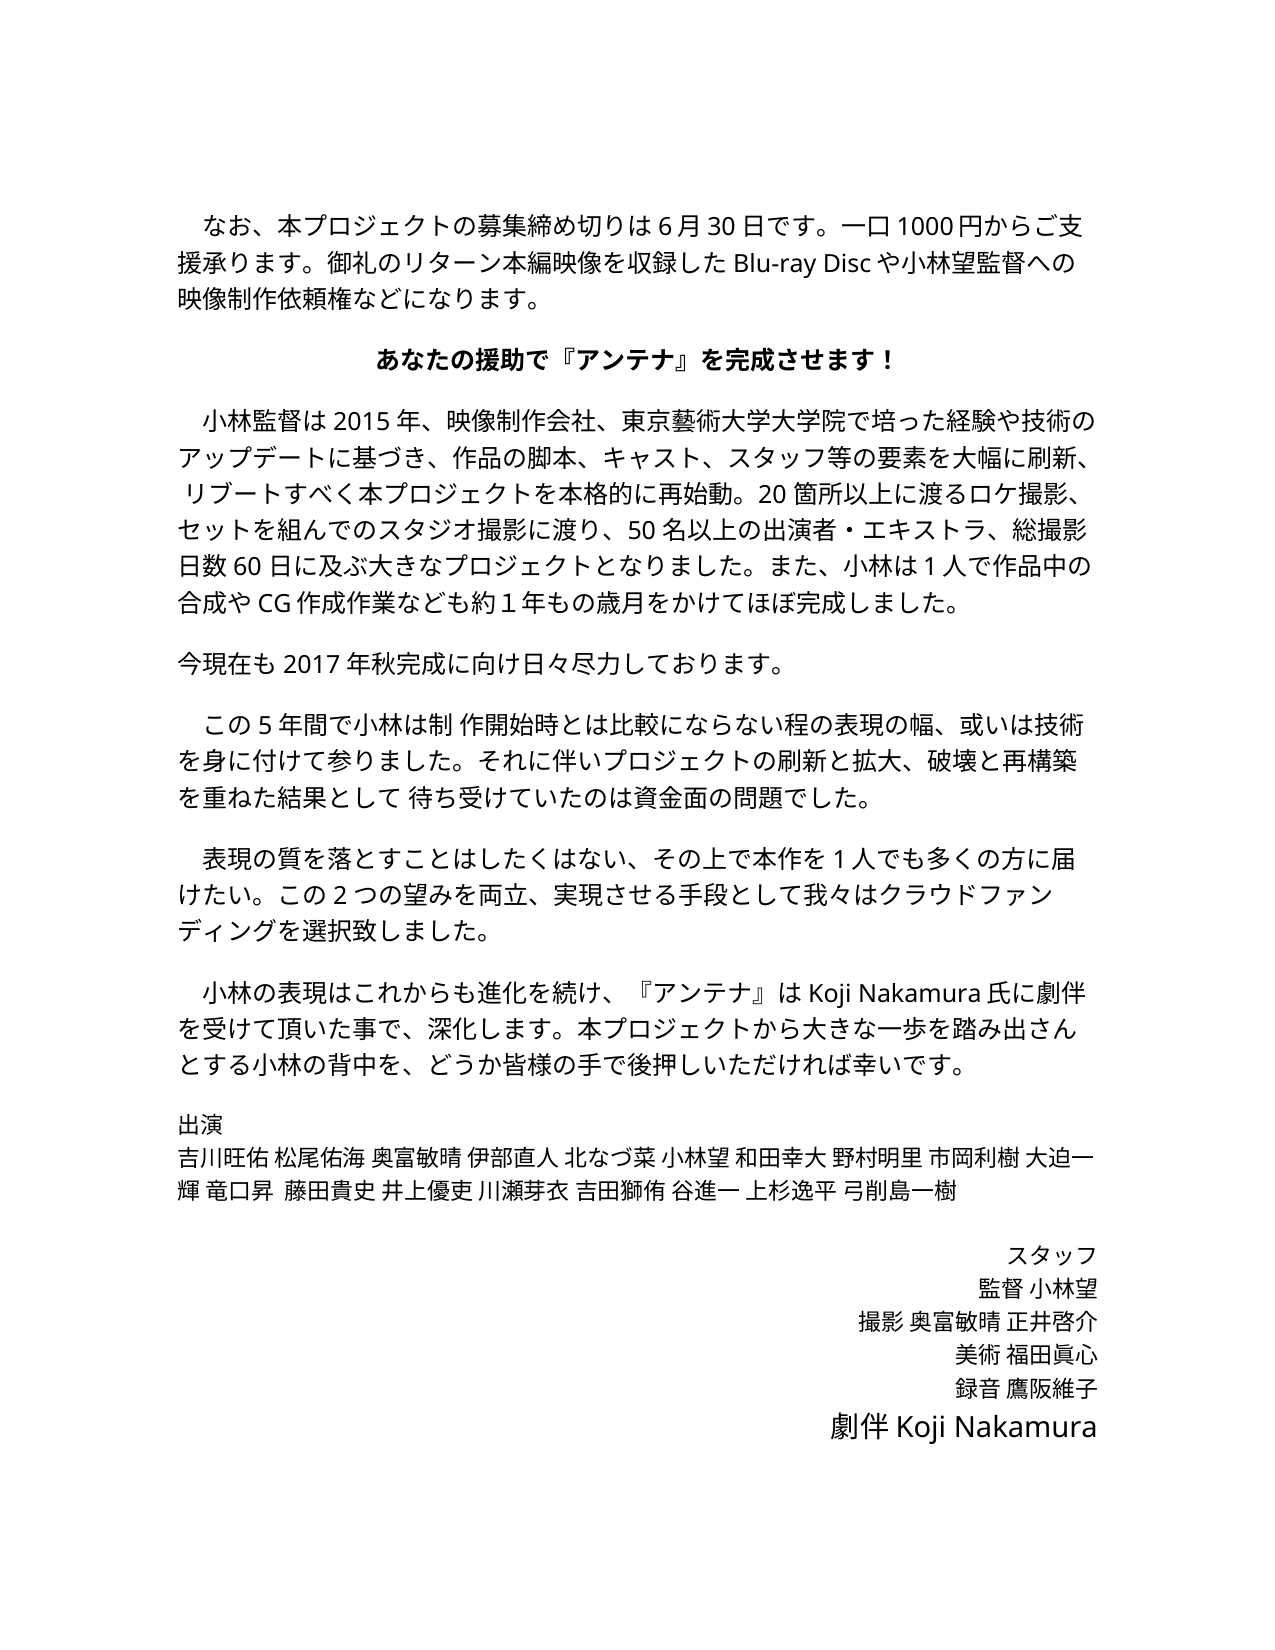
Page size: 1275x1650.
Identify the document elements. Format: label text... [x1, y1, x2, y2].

text 今現在も 2017 年秋完成に向け日々尽力しております。 [177, 644, 1098, 681]
text あなたの援助で『アンテナ』を完成させます！ [177, 341, 1098, 377]
text 出演 [177, 1107, 1098, 1140]
text 録音 鷹阪維子 [177, 1371, 1098, 1404]
text 劇伴 Koji Nakamura [177, 1404, 1098, 1446]
text スタッフ [177, 1238, 1098, 1271]
text 小林監督は 2015 年、映像制作会社、東京藝術大学大学院で培った経験や技術のアップデートに基づき、作品の脚本、キャスト、スタッフ等の要素を大幅に刷新、 リブートすべく本プロジェクトを本格的に再始動。20 箇所以上に渡るロケ撮影、セットを組んでのスタジオ撮影に渡り、50 名以上の出演者・エキストラ、総撮影日数 60 日に及ぶ大きなプロジェクトとなりました。また、小林は1人で作品中の合成やCG作成作業なども約１年もの歳月をかけてほぼ完成しました。 [177, 402, 1098, 619]
text 小林の表現はこれからも進化を続け、『アンテナ』は Koji Nakamura氏に劇伴を受けて頂いた事で、深化します。本プロジェクトから大きな一歩を踏み出さんとする小林の背中を、どうか皆様の手で後押しいただければ幸いです。 [177, 973, 1098, 1082]
text 美術 福田眞心 [177, 1337, 1098, 1371]
text 表現の質を落とすことはしたくはない、その上で本作を1人でも多くの方に届けたい。この 2 つの望みを両立、実現させる手段として我々はクラウドファンディングを選択致しました。 [177, 839, 1098, 948]
text 監督 小林望 [177, 1271, 1098, 1304]
text 撮影 奥富敏晴 正井啓介 [177, 1304, 1098, 1337]
text 吉川旺佑 松尾佑海 奥富敏晴 伊部直人 北なづ菜 小林望 和田幸大 野村明里 市岡利樹 大迫一輝 ⻯口昇 藤田貴史 井上優吏 川瀬芽衣 吉田獅侑 谷進一 上杉逸平 弓削島一樹 [177, 1140, 1098, 1206]
text この 5 年間で小林は制 作開始時とは比較にならない程の表現の幅、或いは技術を身に付けて参りました。それに伴いプロジェクトの刷新と拡大、破壊と再構築を重ねた結果として 待ち受けていたのは資金面の問題でした。 [177, 706, 1098, 814]
text なお、本プロジェクトの募集締め切りは 6月30日です。一口 1000円からご支援承ります。御礼のリターン本編映像を収録した Blu-ray Discや小林望監督への映像制作依頼権などになります。 [177, 207, 1098, 316]
